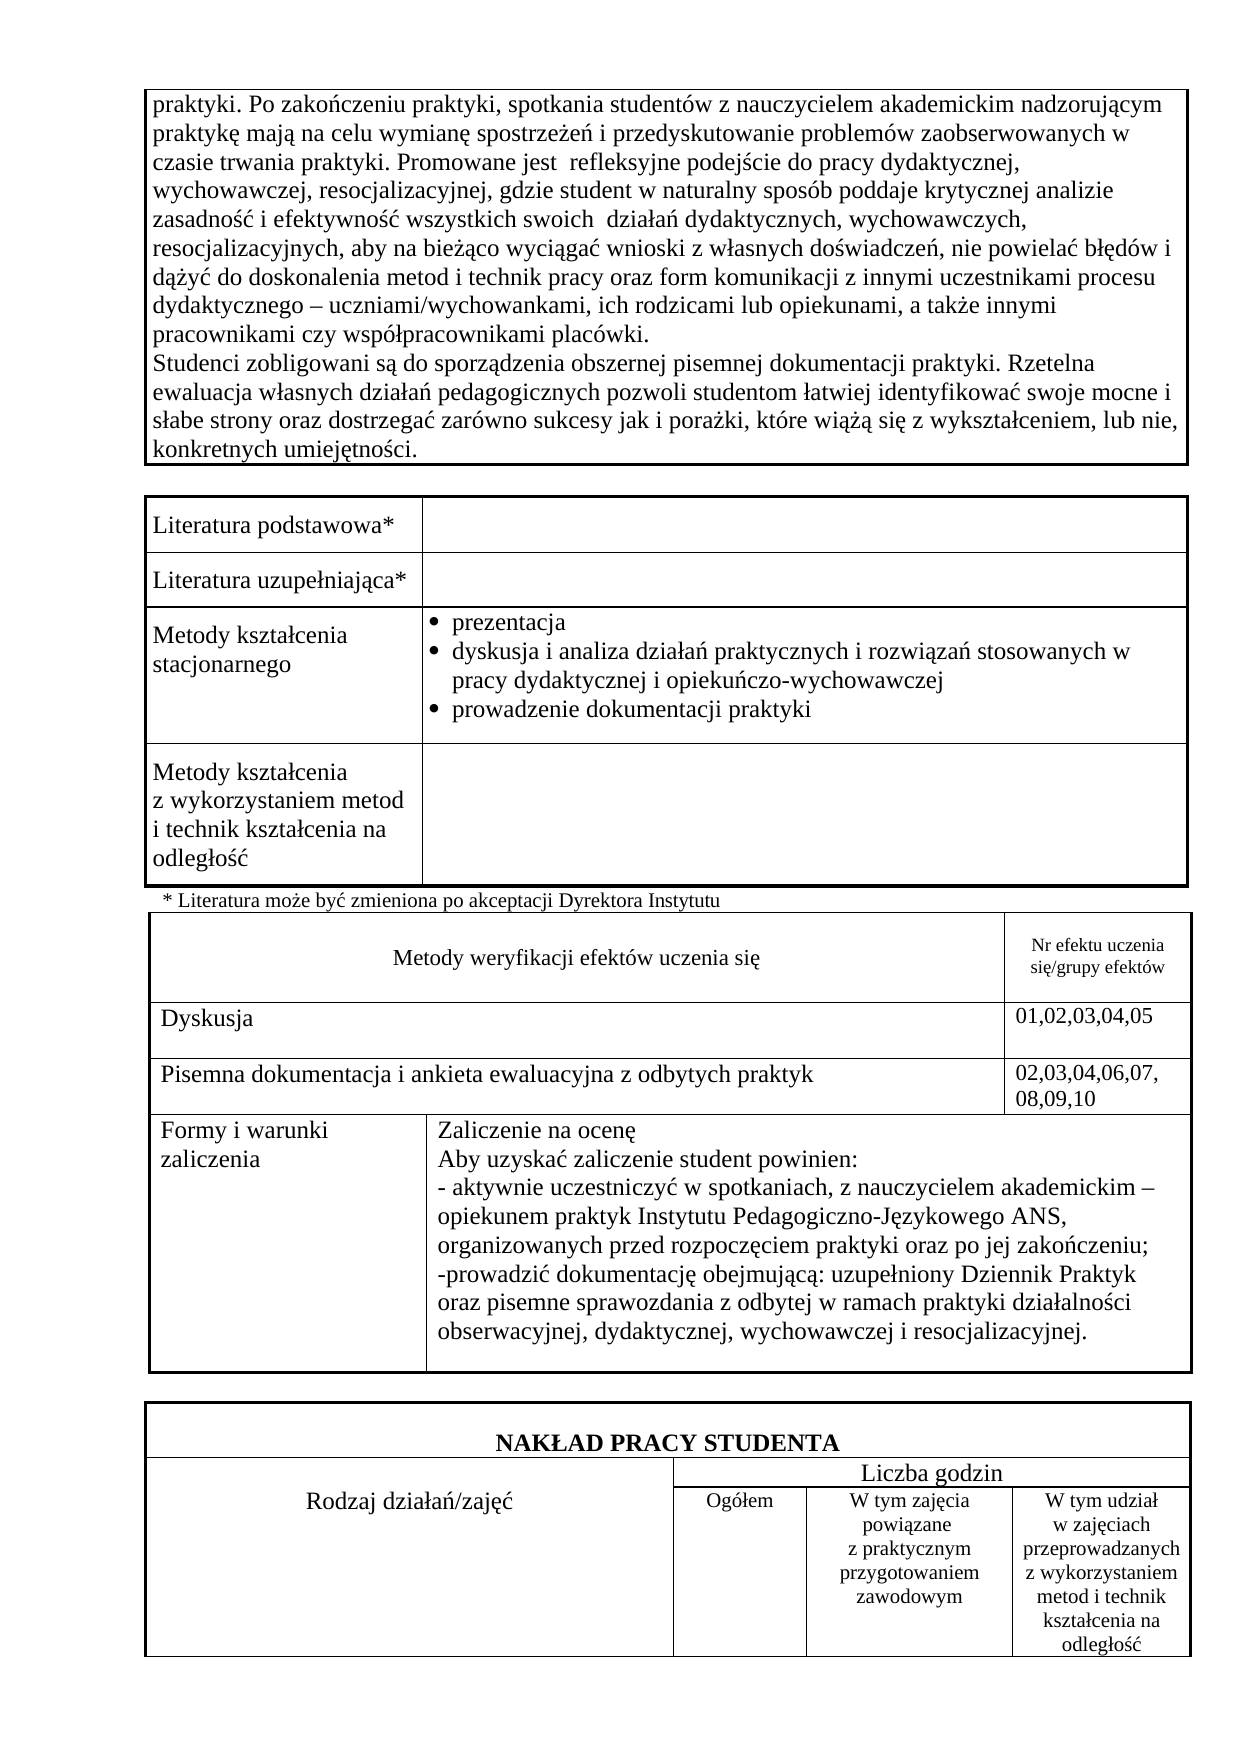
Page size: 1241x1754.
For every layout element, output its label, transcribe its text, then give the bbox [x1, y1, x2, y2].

table_header [423, 498, 1186, 552]
table_header NAKŁAD PRACY STUDENTA [147, 1404, 1189, 1457]
table_cell Metody kształcenia z wykorzystaniem metod i technik kształcenia na odległość [147, 744, 422, 884]
table_cell Liczba godzin [674, 1458, 1189, 1486]
table_cell Literatura uzupełniająca* [147, 553, 422, 606]
table_cell Metody kształcenia stacjonarnego [147, 608, 422, 743]
text * Literatura może być zmieniona po akceptacji Dyrektora Instytutu [162, 888, 1093, 912]
table_cell W tym zajęcia powiązane z praktycznym przygotowaniem zawodowym [807, 1488, 1012, 1656]
table_cell Formy i warunki zaliczenia [151, 1115, 426, 1371]
table_cell [423, 553, 1186, 606]
table_cell Dyskusja [151, 1003, 1004, 1058]
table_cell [147, 90, 1186, 463]
table_header Metody weryfikacji efektów uczenia się [151, 913, 1004, 1002]
table_cell Zaliczenie na ocenę Aby uzyskać zaliczenie student powinien: - aktywnie uczestniczyć w spotkaniach, z nauczycielem akademickim – opiekunem praktyk Instytutu Pedagogiczno-Językowego ANS, organizowanych przed rozpoczęciem praktyki oraz po jej zakończeniu; -prowadzić dokumentację obejmującą: uzupełniony Dziennik Praktyk oraz pisemne sprawozdania z odbytej w ramach praktyki działalności obserwacyjnej, dydaktycznej, wychowawczej i resocjalizacyjnej. [427, 1115, 1190, 1371]
table_cell 01,02,03,04,05 [1005, 1003, 1190, 1058]
table_header Literatura podstawowa* [147, 498, 422, 552]
table_cell [423, 744, 1186, 884]
table_cell Pisemna dokumentacja i ankieta ewaluacyjna z odbytych praktyk [151, 1059, 1004, 1114]
table_cell Ogółem [674, 1488, 806, 1656]
table_cell prezentacja dyskusja i analiza działań praktycznych i rozwiązań stosowanych w pracy dydaktycznej i opiekuńczo-wychowawczej prowadzenie dokumentacji praktyki [423, 608, 1186, 743]
table_cell W tym udział w zajęciach przeprowadzanych z wykorzystaniem metod i technik kształcenia na odległość [1013, 1488, 1189, 1656]
table_cell 02,03,04,06,07, 08,09,10 [1005, 1059, 1190, 1114]
table_header Nr efektu uczenia się/grupy efektów [1005, 913, 1190, 1002]
table_cell Rodzaj działań/zajęć [147, 1458, 673, 1656]
